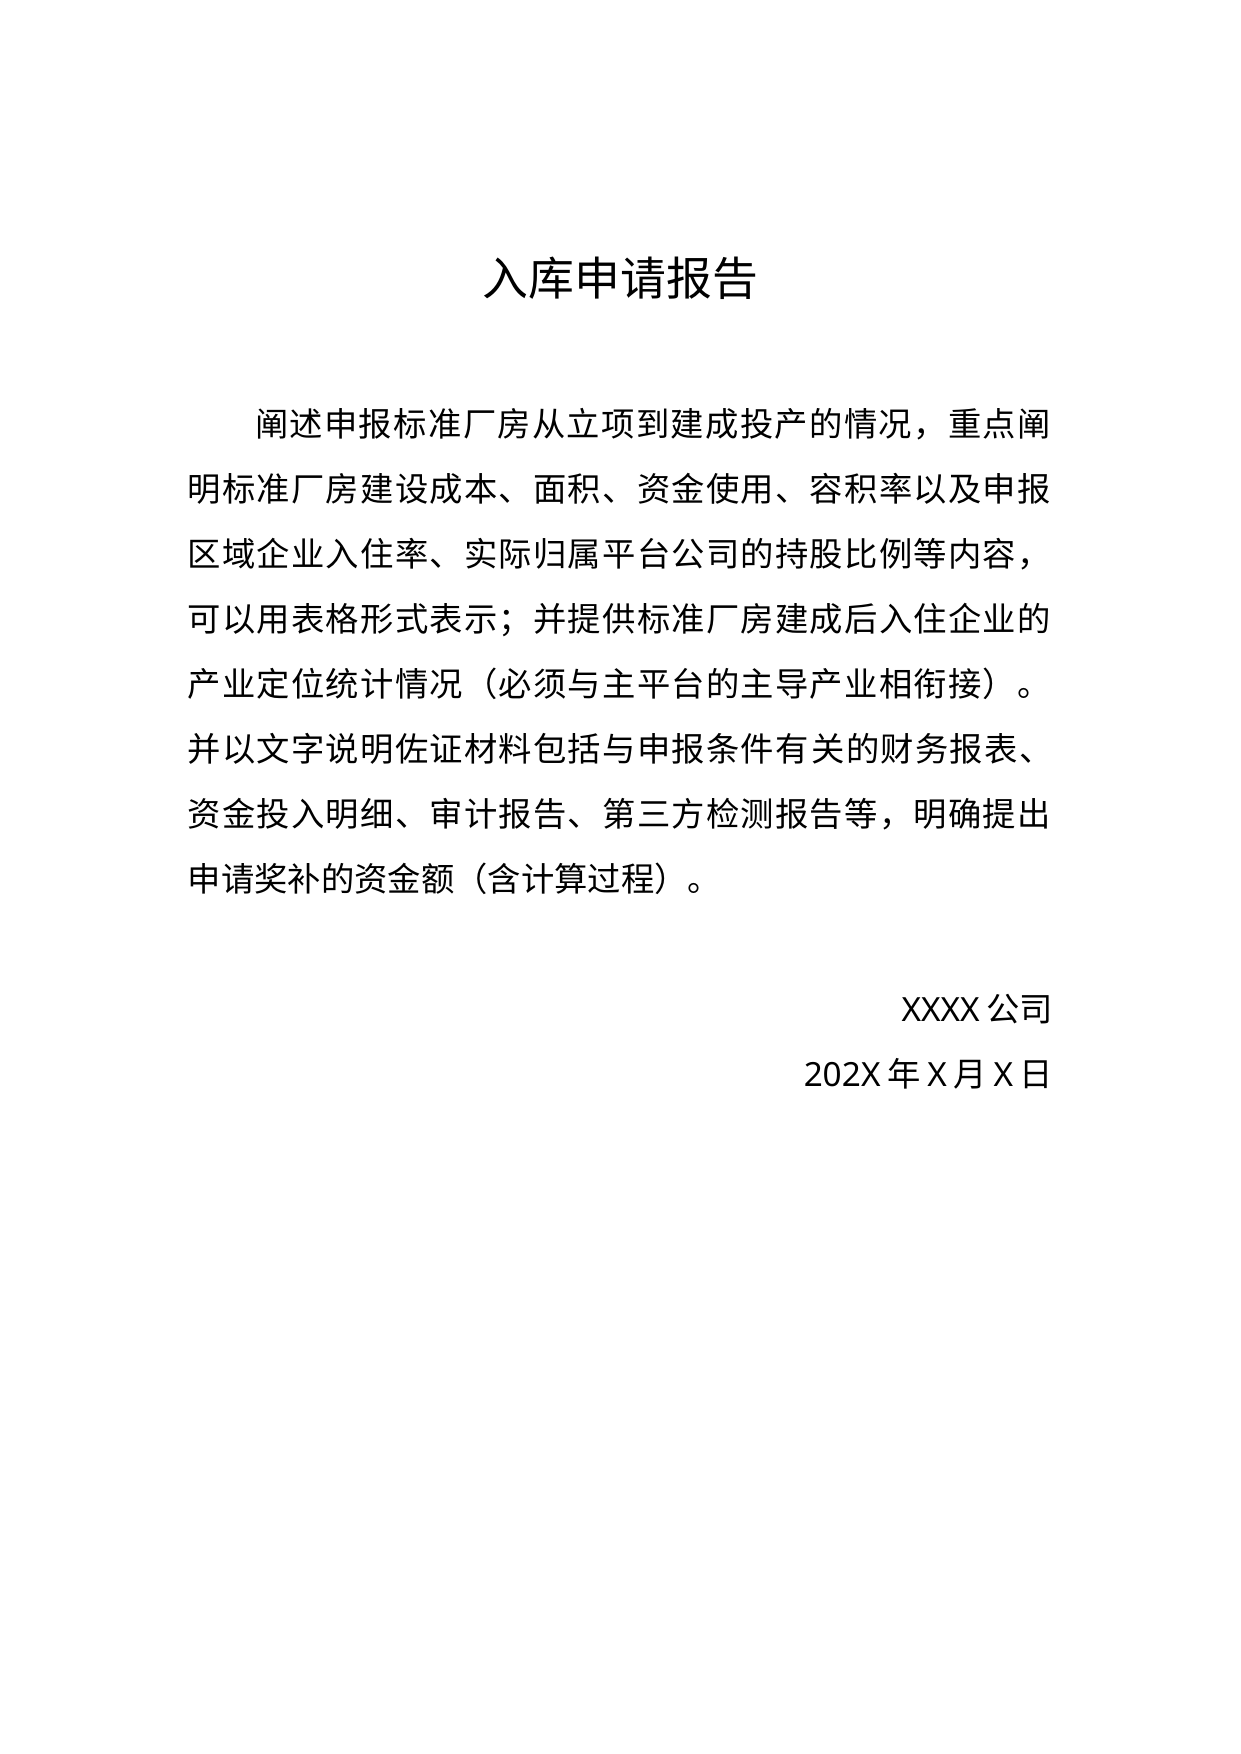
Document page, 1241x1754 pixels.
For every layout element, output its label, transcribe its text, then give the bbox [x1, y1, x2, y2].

text XXXX公司 [187, 974, 1053, 1039]
text 阐述申报标准厂房从立项到建成投产的情况，重点阐明标准厂房建设成本、面积、资金使用、容积率以及申报区域企业入住率、实际归属平台公司的持股比例等内容，可以用表格形式表示；并提供标准厂房建成后入住企业的产业定位统计情况（必须与主平台的主导产业相衔接）。并以文字说明佐证材料包括与申报条件有关的财务报表、资金投入明细、审计报告、第三方检测报告等，明确提出申请奖补的资金额（含计算过程）。 [187, 389, 1053, 909]
text 202X年X月X日 [187, 1039, 1053, 1104]
text 入库申请报告 [187, 227, 1053, 324]
